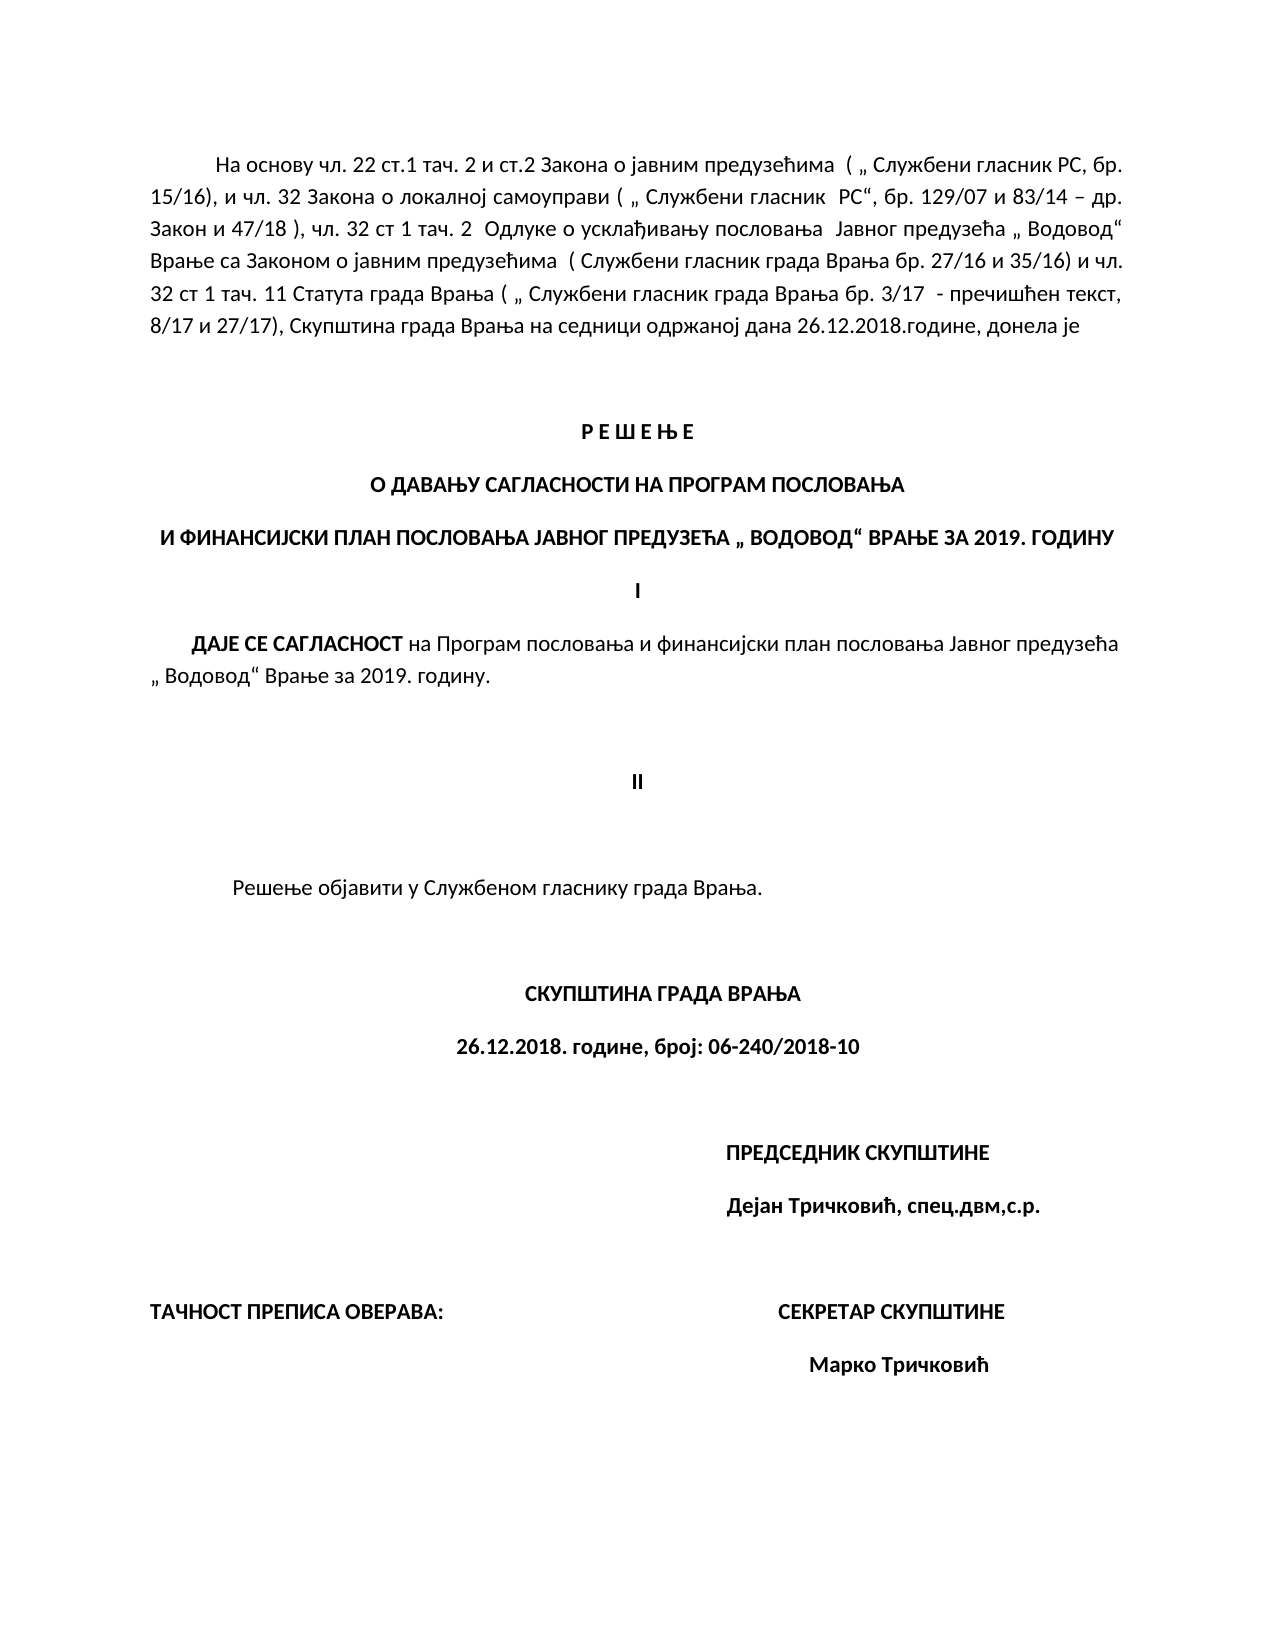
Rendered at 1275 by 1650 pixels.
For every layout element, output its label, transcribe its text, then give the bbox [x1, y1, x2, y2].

text Р Е Ш Е Њ Е [150, 417, 1125, 445]
text II [150, 767, 1125, 795]
text 26.12.2018. године, број: 06-240/2018-10 [150, 1032, 1125, 1060]
text Дејан Тричковић, спец.двм,с.р. [150, 1191, 1125, 1219]
text И ФИНАНСИЈСКИ ПЛАН ПОСЛОВАЊА ЈАВНОГ ПРЕДУЗЕЋА „ ВОДОВОД“ ВРАЊЕ ЗА 2019. ГОДИНУ [150, 523, 1125, 551]
text Решење објавити у Службеном гласнику града Врања. [150, 873, 1125, 901]
text ТАЧНОСТ ПРЕПИСА ОВЕРАВА: СЕКРЕТАР СКУПШТИНЕ [150, 1297, 1125, 1326]
text На основу чл. 22 ст.1 тач. 2 и ст.2 Закона о јавним предузећима ( „ Службени гласник РС, бр. 15/16), и чл. 32 Закона о локалној самоуправи ( „ Службени гласник РС“, бр. 129/07 и 83/14 – др. Закон и 47/18 ), чл. 32 ст 1 тач. 2 Одлуке о усклађивању пословања Јавног предузећа „ Водовод“ Врање са Законом о јавним предузећима ( Службени гласник града Врања бр. 27/16 и 35/16) и чл. 32 ст 1 тач. 11 Статута града Врања ( „ Службени гласник града Врања бр. 3/17 - пречишћен текст, 8/17 и 27/17), Скупштина града Врања на седници одржаној дана 26.12.2018.године, донела је [150, 150, 1125, 339]
text О ДАВАЊУ САГЛАСНОСТИ НА ПРОГРАМ ПОСЛОВАЊА [150, 470, 1125, 498]
text ПРЕДСЕДНИК СКУПШТИНЕ [150, 1138, 1125, 1166]
text Марко Тричковић [150, 1351, 1125, 1378]
text СКУПШТИНА ГРАДА ВРАЊА [150, 979, 1125, 1007]
text I [150, 576, 1125, 604]
text ДАЈЕ СЕ САГЛАСНОСТ на Програм пословања и финансијски план пословања Јавног предузећа „ Водовод“ Врање за 2019. годину. [150, 629, 1125, 689]
